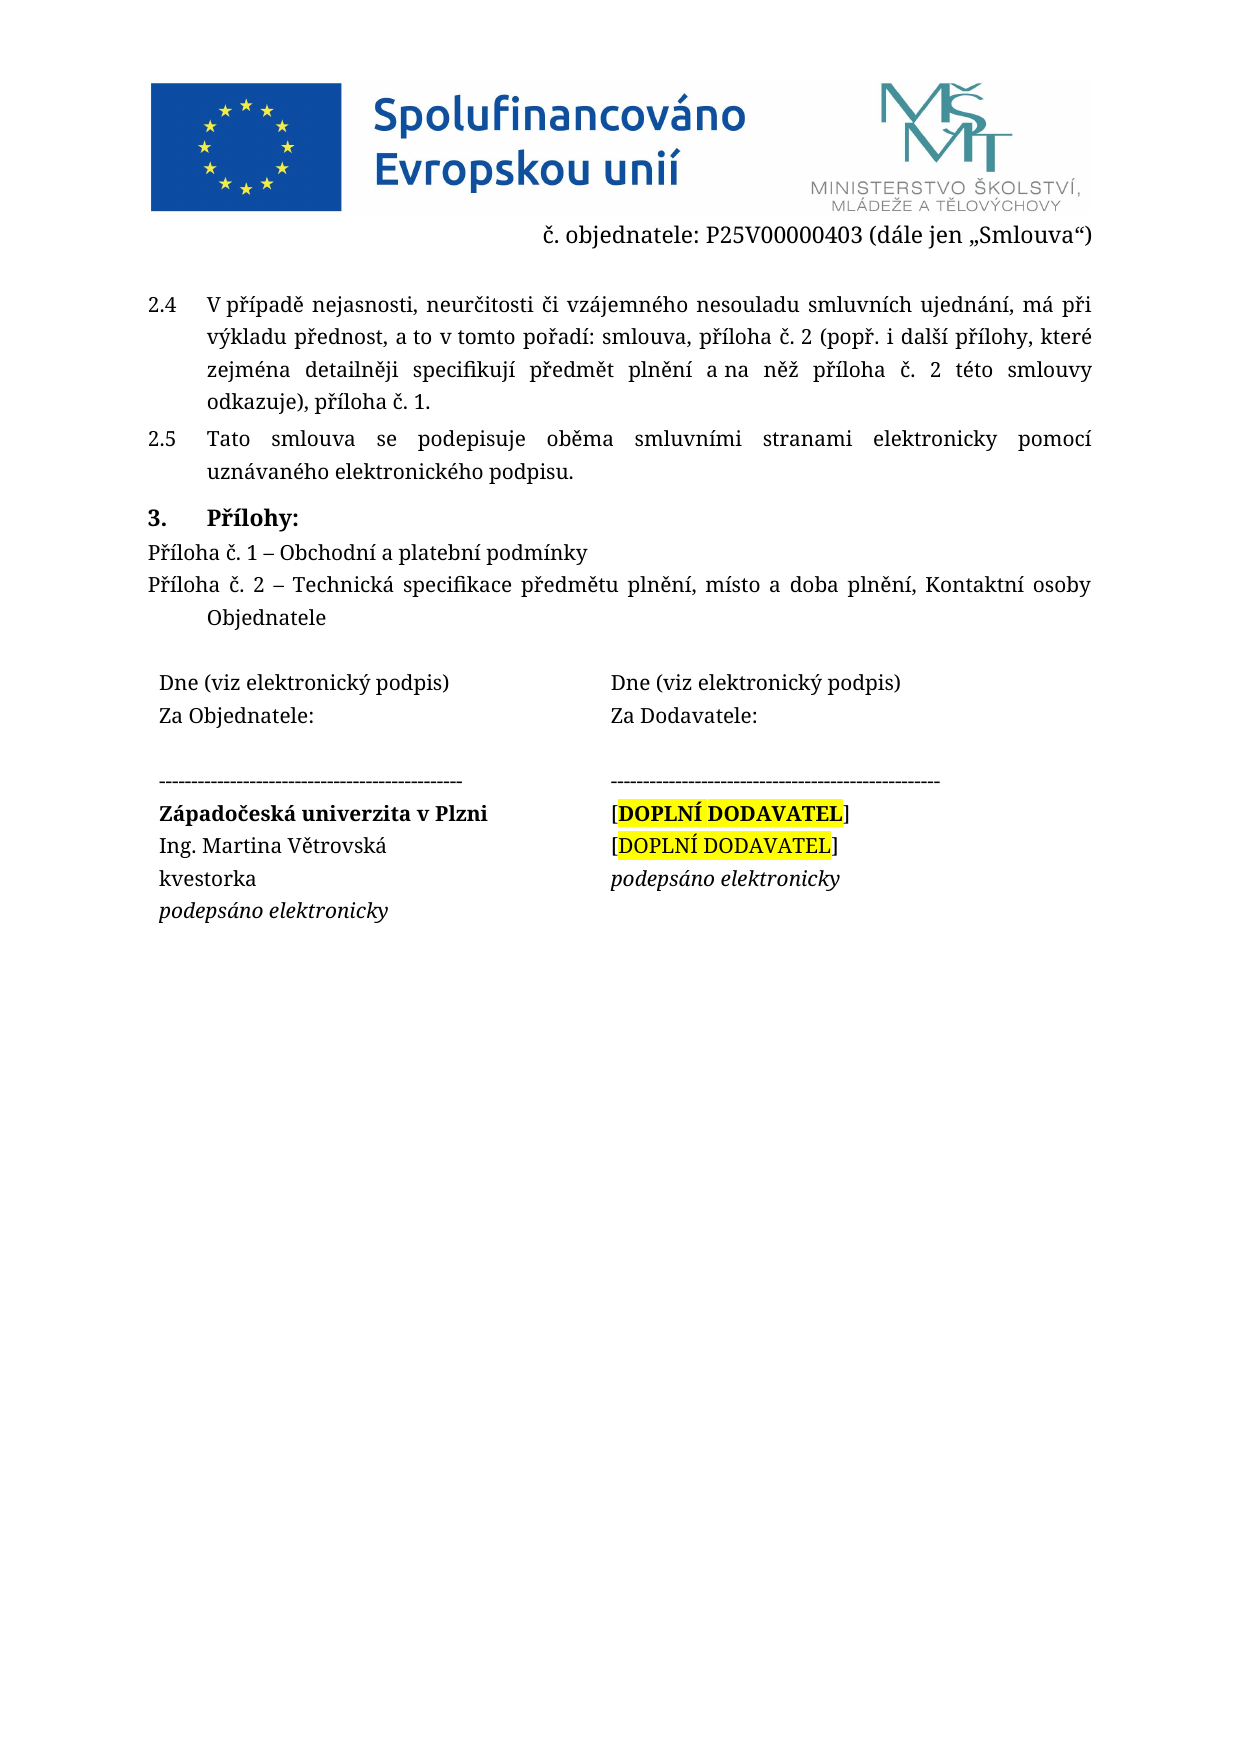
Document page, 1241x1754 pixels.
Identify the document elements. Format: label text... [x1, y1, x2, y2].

text Příloha č. 1 – Obchodní a platební podmínky [148, 538, 1093, 566]
list V případě nejasnosti, neurčitosti či vzájemného nesouladu smluvních ujednání, má při výkladu přednost, a to v tomto pořadí: smlouva, příloha č. 2 (popř. i další přílohy, které zejména detailněji specifikují předmět plnění a na něž příloha č. 2 této smlouvy odkazuje), příloha č. 1. [148, 290, 1093, 416]
table_header Dne (viz elektronický podpis) Za Objednatele: ----------------------------------------------- Západočeská univerzita v Plzni Ing. Martina Větrovská kvestorka podepsáno elektronicky [148, 668, 599, 929]
picture [147, 80, 1093, 215]
table_header Dne (viz elektronický podpis) Za Dodavatele: --------------------------------------------------- [DOPLNÍ DODAVATEL] [DOPLNÍ DODAVATEL] podepsáno elektronicky [599, 668, 1051, 929]
text Příloha č. 2 – Technická specifikace předmětu plnění, místo a doba plnění, Kontaktní osoby Objednatele [148, 571, 1093, 632]
list Přílohy: [148, 502, 1093, 533]
list Tato smlouva se podepisuje oběma smluvními stranami elektronicky pomocí uznávaného elektronického podpisu. [148, 424, 1093, 485]
